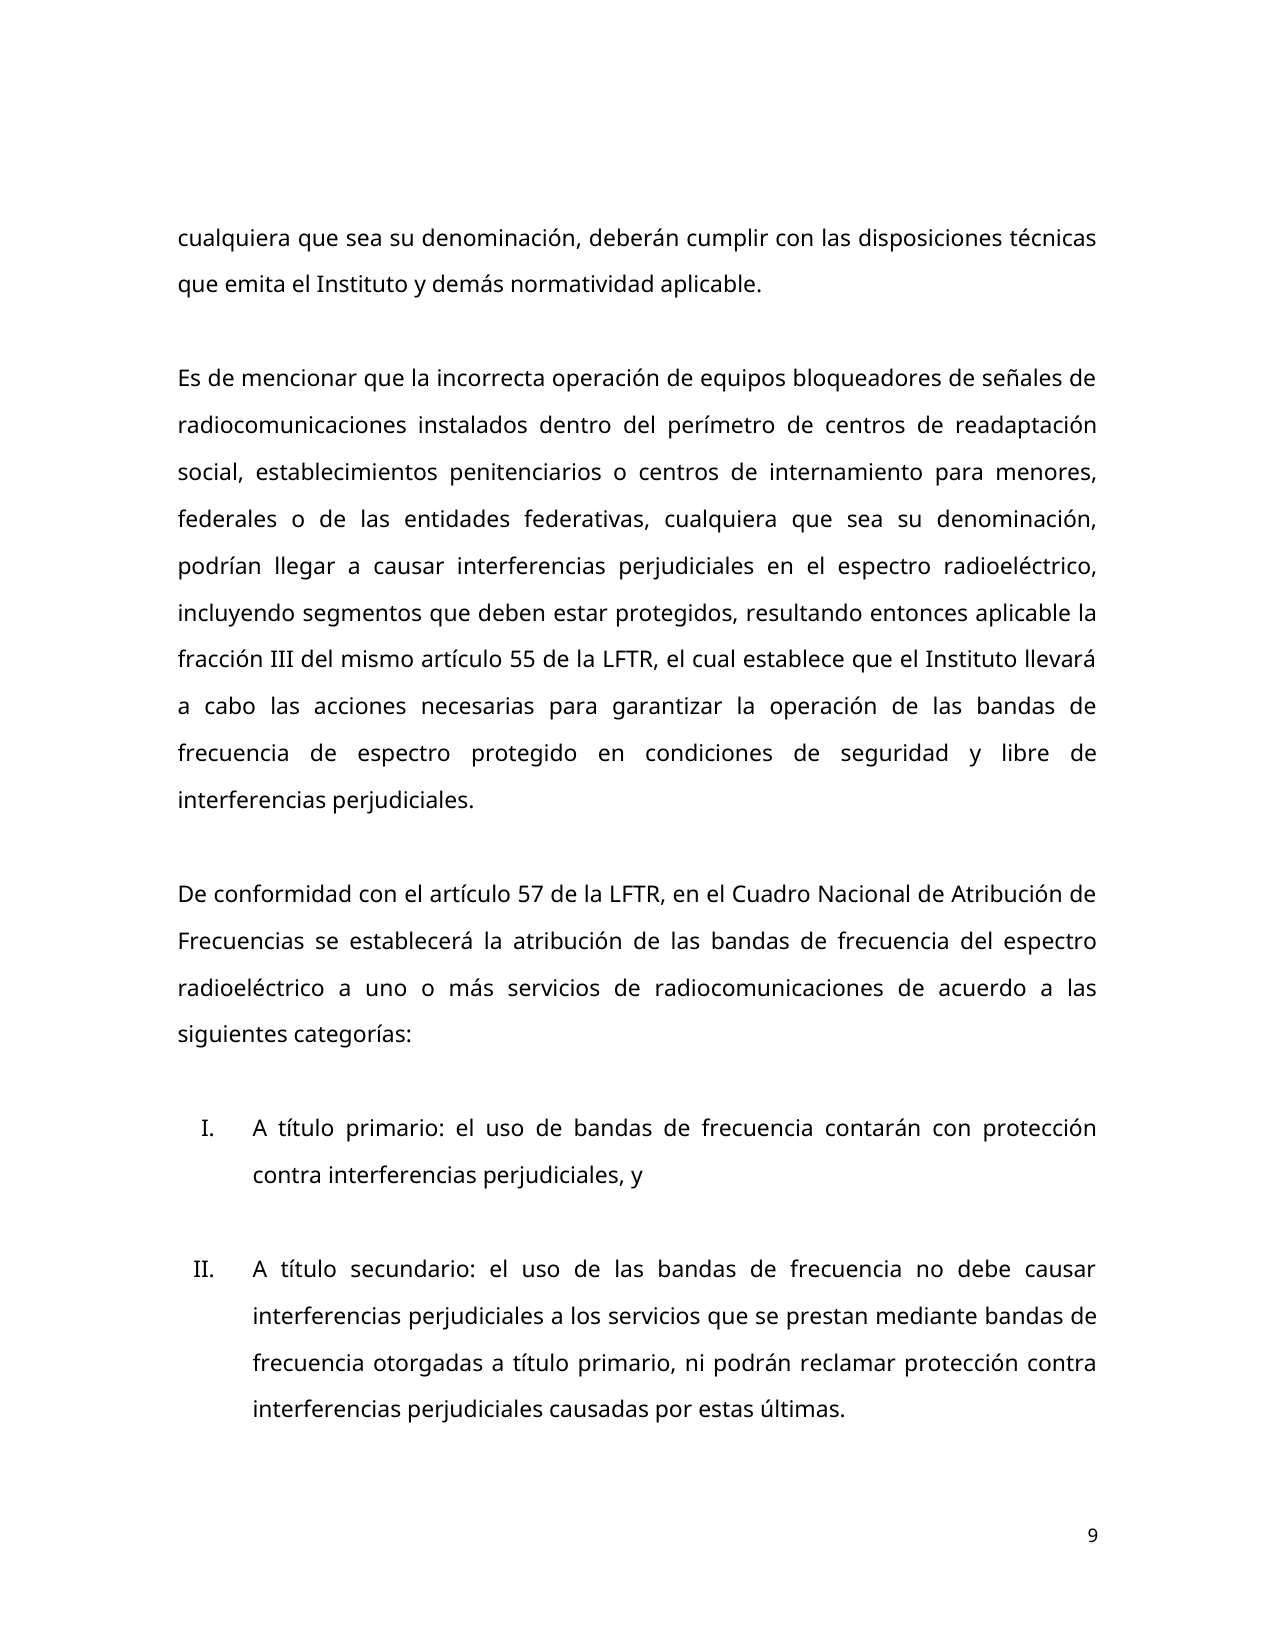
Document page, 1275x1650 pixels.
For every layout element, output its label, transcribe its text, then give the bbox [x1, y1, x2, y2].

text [177, 222, 1098, 300]
text Es de mencionar que la incorrecta operación de equipos bloqueadores de señales de radiocomunicaciones instalados dentro del perímetro de centros de readaptación social, establecimientos penitenciarios o centros de internamiento para menores, federales o de las entidades federativas, cualquiera que sea su denominación, podrían llegar a causar interferencias perjudiciales en el espectro radioeléctrico, incluyendo segmentos que deben estar protegidos, resultando entonces aplicable la fracción III del mismo artículo 55 de la LFTR, el cual establece que el Instituto llevará a cabo las acciones necesarias para garantizar la operación de las bandas de frecuencia de espectro protegido en condiciones de seguridad y libre de interferencias perjudiciales. [177, 362, 1098, 815]
text De conformidad con el artículo 57 de la LFTR, en el Cuadro Nacional de Atribución de Frecuencias se establecerá la atribución de las bandas de frecuencia del espectro radioeléctrico a uno o más servicios de radiocomunicaciones de acuerdo a las siguientes categorías: [177, 878, 1098, 1050]
list A título secundario: el uso de las bandas de frecuencia no debe causar interferencias perjudiciales a los servicios que se prestan mediante bandas de frecuencia otorgadas a título primario, ni podrán reclamar protección contra interferencias perjudiciales causadas por estas últimas. [215, 1253, 1098, 1425]
list A título primario: el uso de bandas de frecuencia contarán con protección contra interferencias perjudiciales, y [215, 1112, 1098, 1190]
